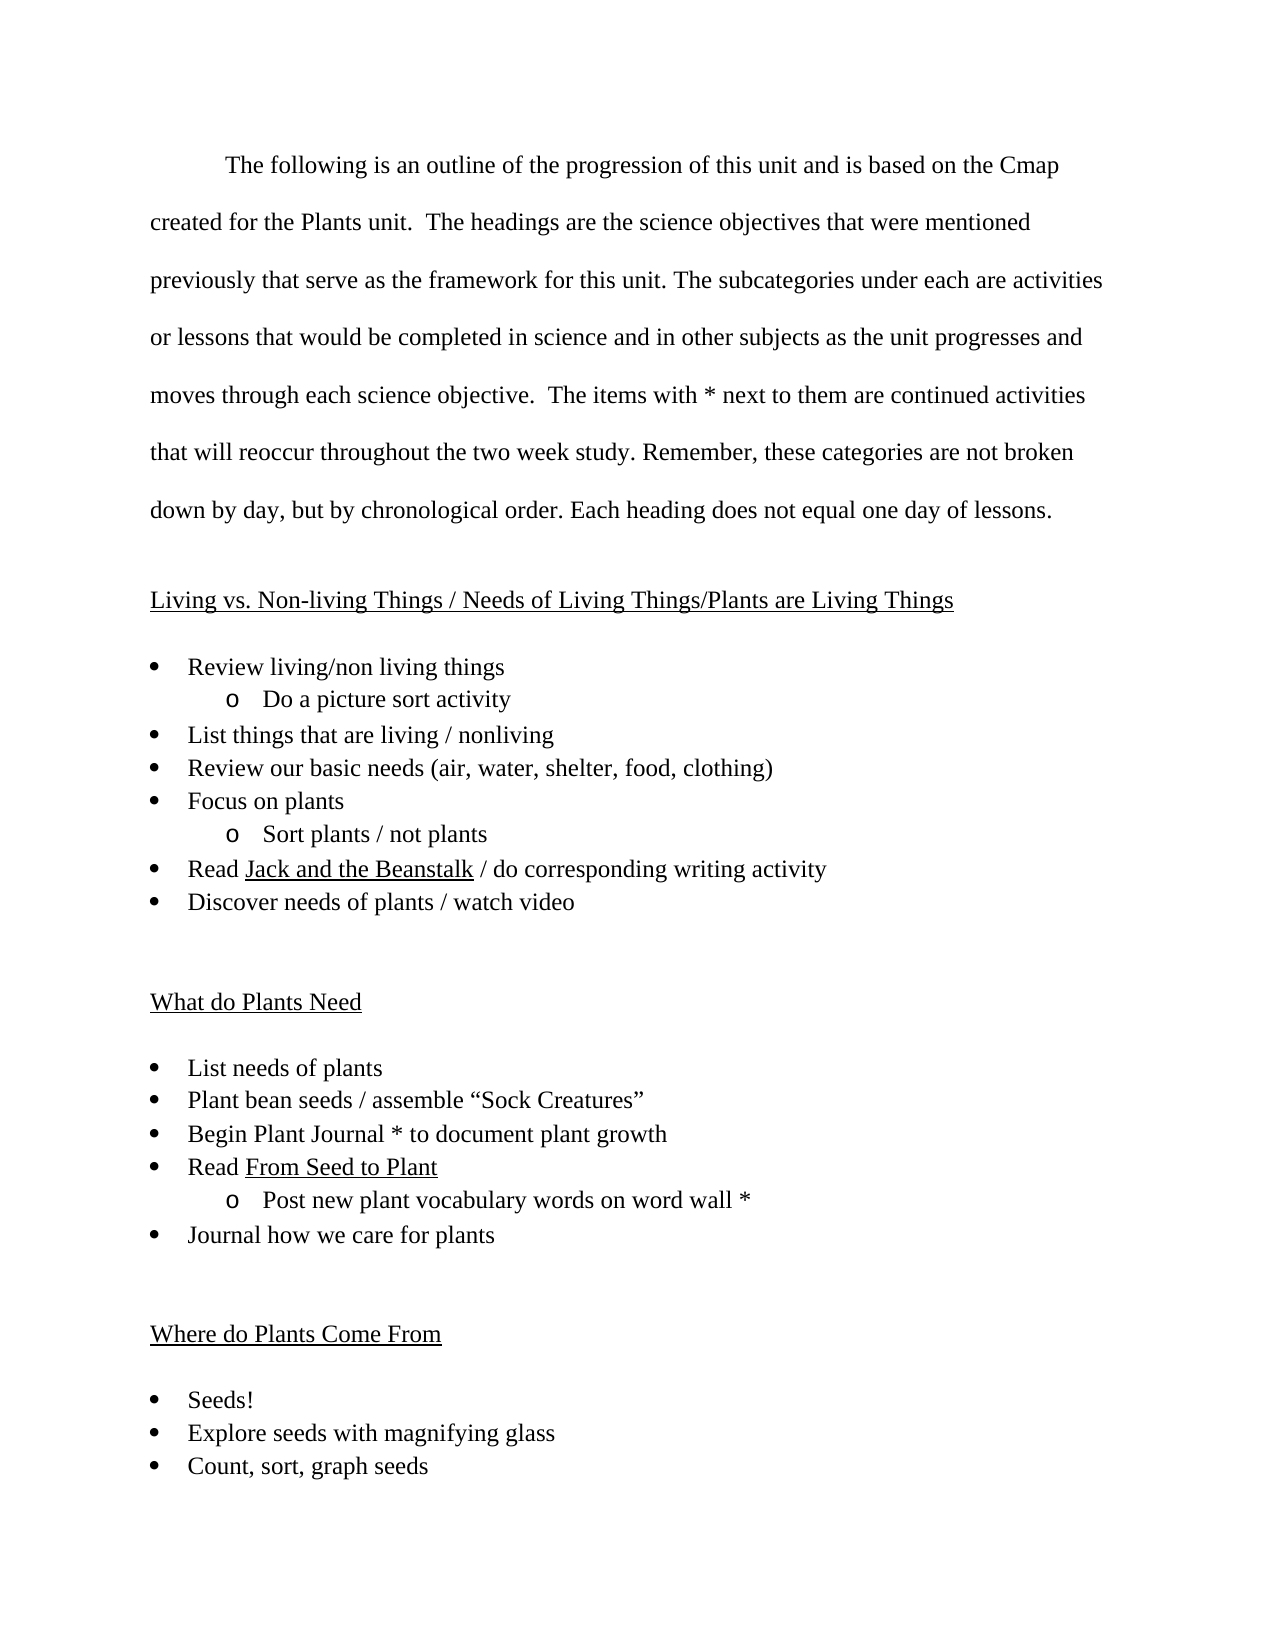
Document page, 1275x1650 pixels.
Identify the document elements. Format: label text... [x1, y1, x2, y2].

text What do Plants Need [150, 987, 1125, 1015]
list Focus on plants [150, 786, 1125, 815]
list Read Jack and the Beanstalk / do corresponding writing activity [150, 854, 1125, 883]
list Do a picture sort activity [225, 684, 1125, 715]
list Plant bean seeds / assemble “Sock Creatures” [150, 1086, 1125, 1114]
list List things that are living / nonliving [150, 720, 1125, 749]
list List needs of plants [150, 1053, 1125, 1081]
list Read From Seed to Plant [150, 1152, 1125, 1180]
list Review our basic needs (air, water, shelter, food, clothing) [150, 753, 1125, 782]
list Post new plant vocabulary words on word wall * [225, 1185, 1125, 1216]
list Review living/non living things [150, 652, 1125, 680]
text Living vs. Non-living Things / Needs of Living Things/Plants are Living Things [150, 586, 1125, 614]
text The following is an outline of the progression of this unit and is based on the Cmap created for the Plants unit. The headings are the science objectives that were mentioned previously that serve as the framework for this unit. The subcategories under each are activities or lessons that would be completed in science and in other subjects as the unit progresses and moves through each science objective. The items with * next to them are continued activities that will reoccur throughout the two week study. Remember, these categories are not broken down by day, but by chronological order. Each heading does not equal one day of lessons. [150, 150, 1125, 524]
list Seeds! [150, 1385, 1125, 1414]
list Begin Plant Journal * to document plant growth [150, 1119, 1125, 1147]
list Count, sort, graph seeds [150, 1451, 1125, 1480]
list Explore seeds with magnifying glass [150, 1418, 1125, 1447]
list Journal how we care for plants [150, 1220, 1125, 1249]
list Discover needs of plants / watch video [150, 887, 1125, 916]
list Sort plants / not plants [225, 819, 1125, 850]
text Where do Plants Come From [150, 1319, 1125, 1348]
